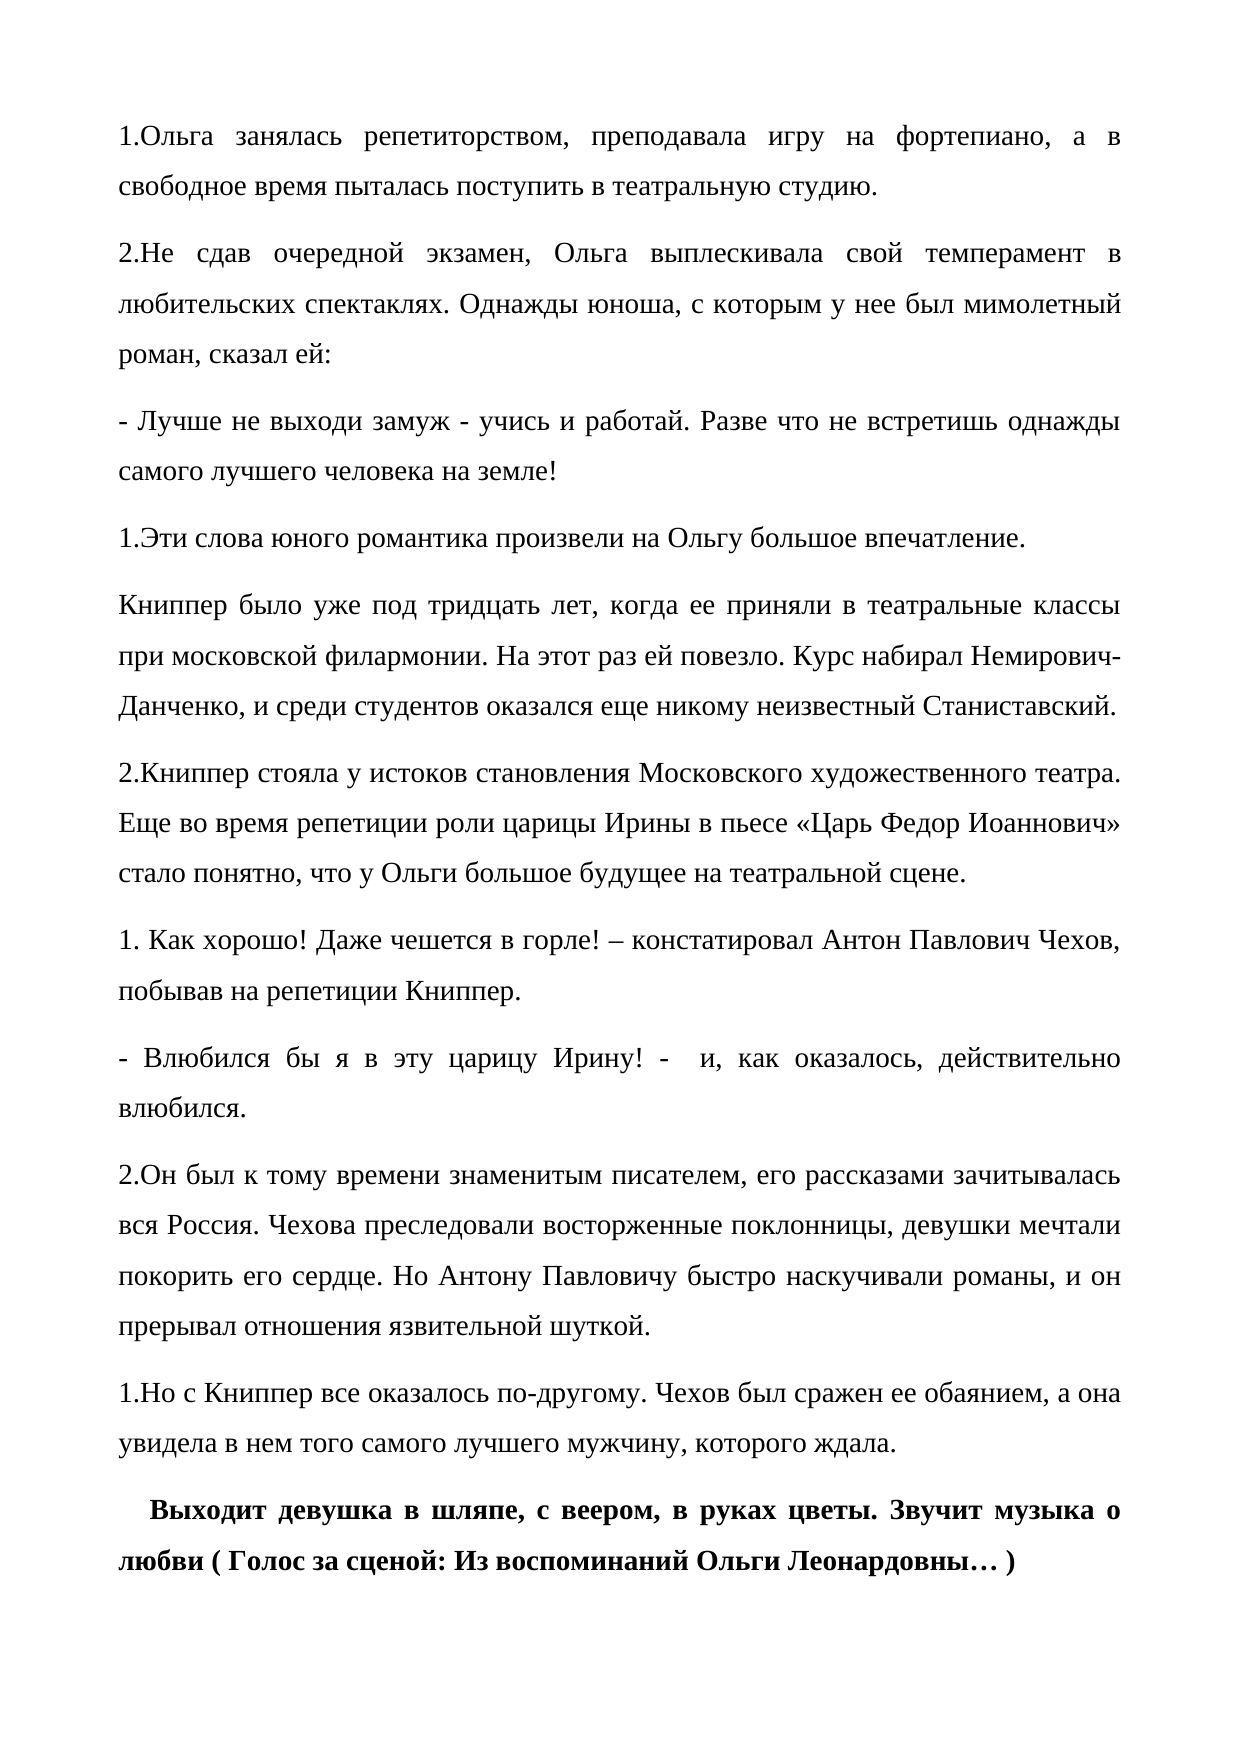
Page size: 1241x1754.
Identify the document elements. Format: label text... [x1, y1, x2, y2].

text 1.Но с Книппер все оказалось по-другому. Чехов был сражен ее обаянием, а она увидела в нем того самого лучшего мужчину, которого ждала. [118, 1375, 1122, 1459]
text 1.Ольга занялась репетиторством, преподавала игру на фортепиано, а в свободное время пыталась поступить в театральную студию. [118, 118, 1122, 202]
text 2.Книппер стояла у истоков становления Московского художественного театра. Еще во время репетиции роли царицы Ирины в пьесе «Царь Федор Иоаннович» стало понятно, что у Ольги большое будущее на театральной сцене. [118, 755, 1122, 889]
text 2.Не сдав очередной экзамен, Ольга выплескивала свой темперамент в любительских спектаклях. Однажды юноша, с которым у нее был мимолетный роман, сказал ей: [118, 235, 1122, 369]
text 1. Как хорошо! Даже чешется в горле! – констатировал Антон Павлович Чехов, побывав на репетиции Книппер. [118, 922, 1122, 1006]
text 1.Эти слова юного романтика произвели на Ольгу большое впечатление. [118, 520, 1122, 554]
text Книппер было уже под тридцать лет, когда ее приняли в театральные классы при московской филармонии. На этот раз ей повезло. Курс набирал Немирович-Данченко, и среди студентов оказался еще никому неизвестный Станиставский. [118, 587, 1122, 721]
text Выходит девушка в шляпе, с веером, в руках цветы. Звучит музыка о любви ( Голос за сценой: Из воспоминаний Ольги Леонардовны… ) [118, 1492, 1122, 1576]
text - Влюбился бы я в эту царицу Ирину! - и, как оказалось, действительно влюбился. [118, 1040, 1122, 1124]
text 2.Он был к тому времени знаменитым писателем, его рассказами зачитывалась вся Россия. Чехова преследовали восторженные поклонницы, девушки мечтали покорить его сердце. Но Антону Павловичу быстро наскучивали романы, и он прерывал отношения язвительной шуткой. [118, 1157, 1122, 1342]
text - Лучше не выходи замуж - учись и работай. Разве что не встретишь однажды самого лучшего человека на земле! [118, 403, 1122, 487]
